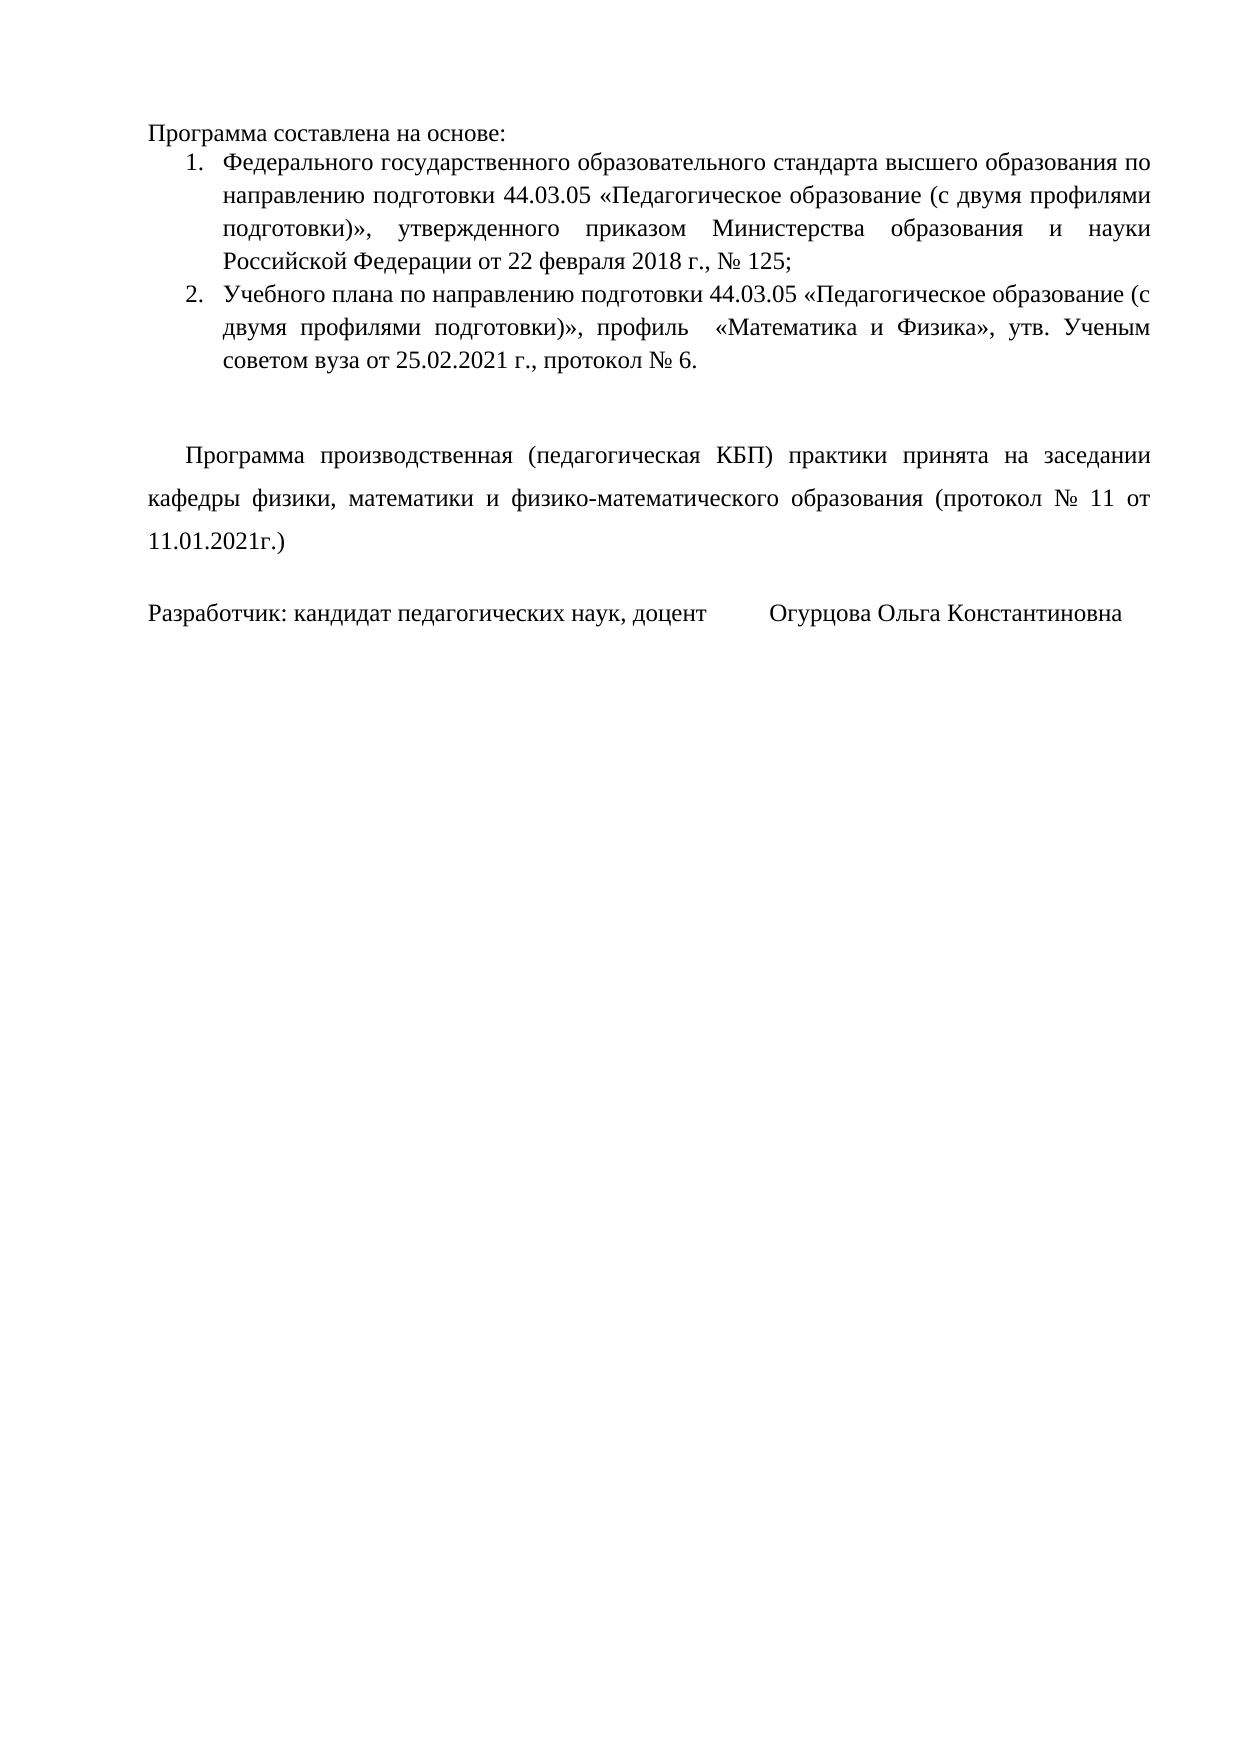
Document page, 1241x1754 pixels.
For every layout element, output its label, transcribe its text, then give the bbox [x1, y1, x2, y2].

text Программа составлена на основе: [148, 118, 1152, 147]
text Разработчик: кандидат педагогических наук, доцент Огурцова Ольга Константиновна [148, 598, 1152, 627]
list Федерального государственного образовательного стандарта высшего образования по направлению подготовки 44.03.05 «Педагогическое образование (с двумя профилями подготовки)», утвержденного приказом Министерства образования и науки Российской Федерации от 22 февраля 2018 г., № 125; [185, 147, 1152, 275]
list Учебного плана по направлению подготовки 44.03.05 «Педагогическое образование (с двумя профилями подготовки)», профиль «Математика и Физика», утв. Ученым советом вуза от 25.02.2021 г., протокол № 6. [185, 279, 1152, 374]
text Программа производственная (педагогическая КБП) практики принята на заседании кафедры физики, математики и физико-математического образования (протокол № 11 от 11.01.2021г.) [148, 440, 1152, 555]
